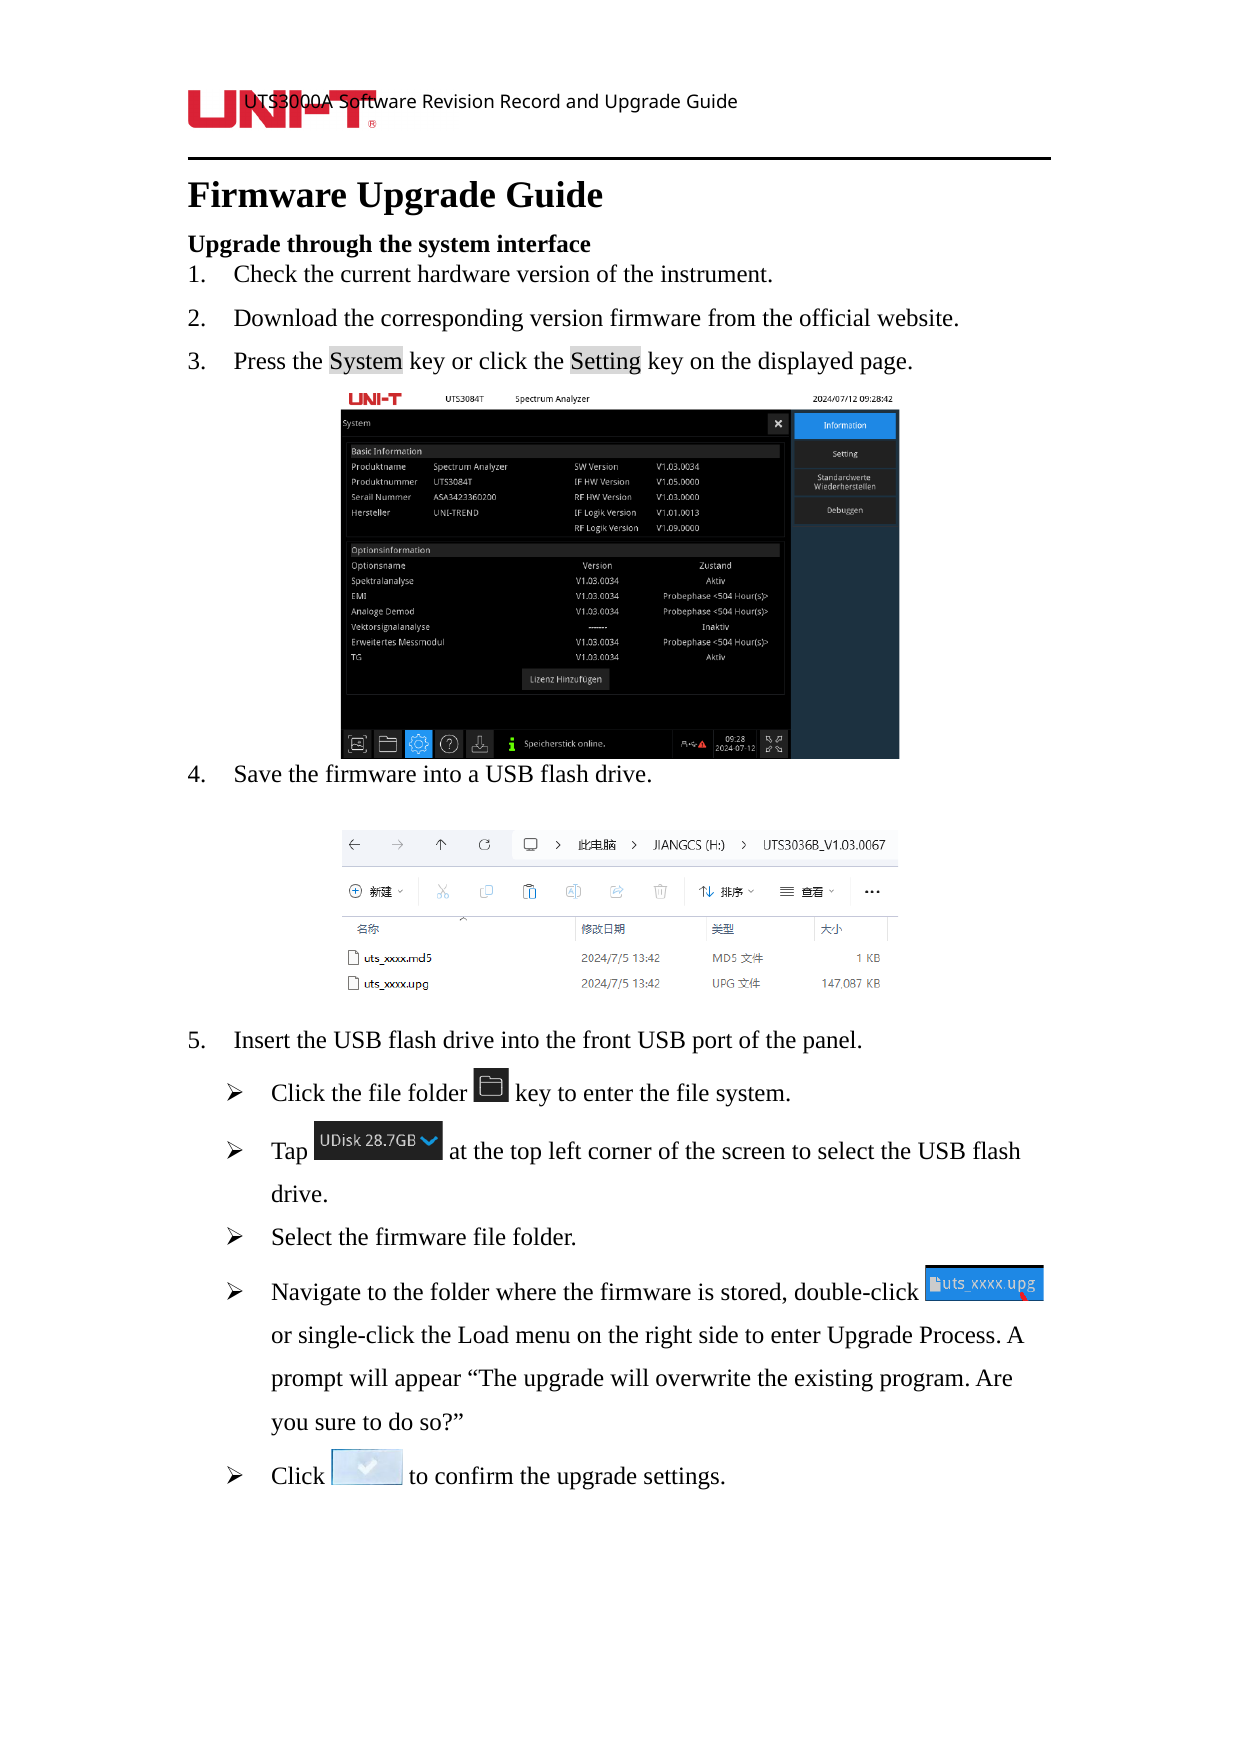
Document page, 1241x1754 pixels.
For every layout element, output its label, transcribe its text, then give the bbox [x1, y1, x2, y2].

picture [331, 1449, 403, 1485]
list Click to confirm the upgrade settings. [225, 1450, 1053, 1489]
text Firmware Upgrade Guide [187, 162, 1053, 227]
picture [473, 1068, 509, 1102]
list Tap at the top left corner of the screen to select the USB flash drive. [225, 1121, 1053, 1208]
list Insert the USB flash drive into the front USB port of the panel. [187, 1026, 1053, 1054]
list Press the System key or click the Setting key on the displayed page. [403, 346, 570, 374]
list Select the firmware file folder. [225, 1222, 1053, 1251]
list Download the corresponding version firmware from the official website. [187, 303, 1053, 331]
list Click the file folder key to enter the file system. [225, 1069, 1053, 1107]
list Press the System key or click the Setting key on the displayed page. [641, 346, 1053, 374]
list Save the firmware into a USB flash drive. [187, 759, 1053, 788]
list Check the current hardware version of the instrument. [187, 259, 1053, 288]
picture [925, 1265, 1044, 1301]
text Upgrade through the system interface [187, 227, 1053, 259]
picture [187, 89, 460, 131]
picture [340, 388, 900, 759]
picture [314, 1121, 443, 1160]
list Navigate to the folder where the firmware is stored, double-click or single-click the Load menu on the right side to enter Upgrade Process. A prompt will appear “The upgrade will overwrite the existing program. Are you sure to do so?” [225, 1265, 1053, 1435]
picture [342, 830, 899, 997]
